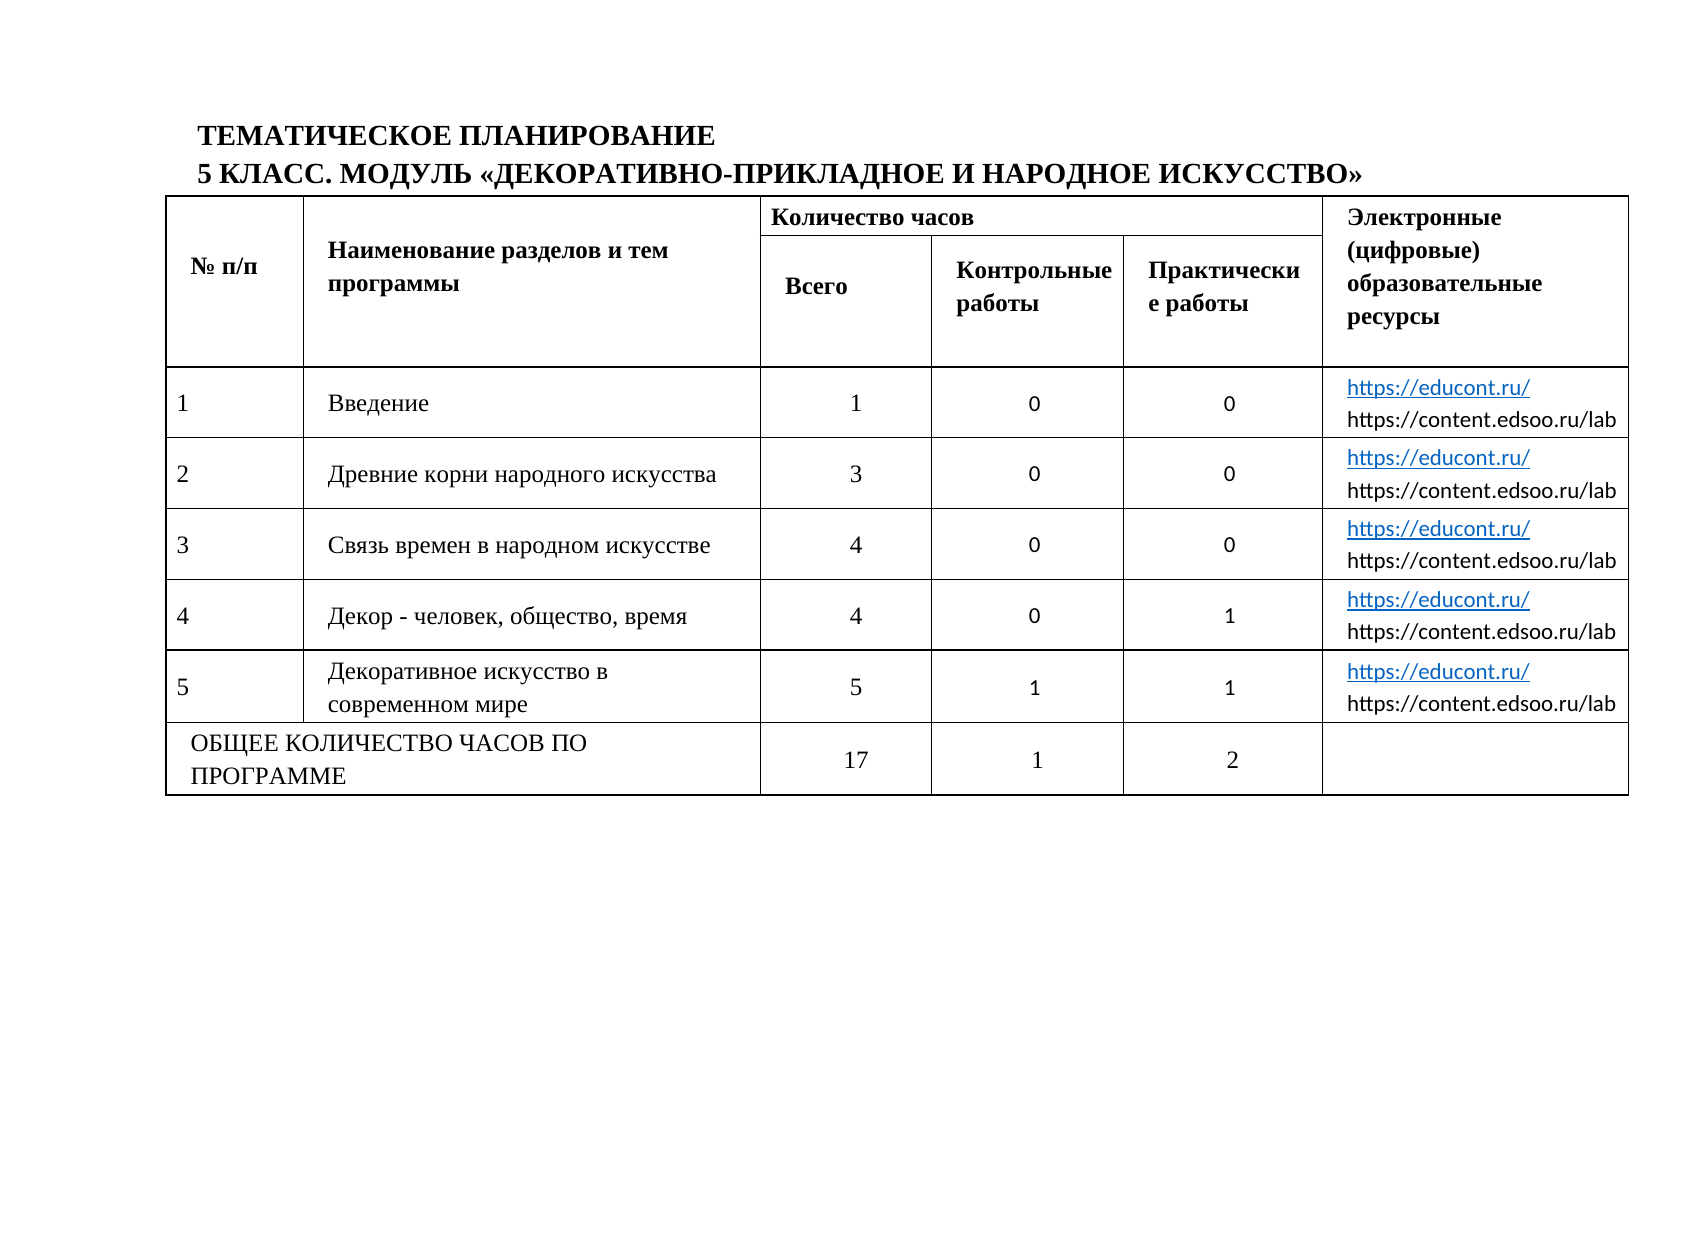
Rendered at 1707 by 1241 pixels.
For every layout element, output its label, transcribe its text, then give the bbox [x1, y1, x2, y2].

table_cell https://educont.ru/ https://content.edsoo.ru/lab [1323, 651, 1628, 722]
table_cell 1 [932, 651, 1123, 722]
table_cell 1 [1124, 580, 1322, 649]
table_cell ОБЩЕЕ КОЛИЧЕСТВО ЧАСОВ ПО ПРОГРАММЕ [167, 723, 760, 794]
table_header Наименование разделов и тем программы [304, 197, 760, 366]
table_cell Связь времен в народном искусстве [304, 509, 760, 578]
table_cell 2 [167, 438, 303, 508]
table_header № п/п [167, 197, 303, 366]
table_cell https://educont.ru/ https://content.edsoo.ru/lab [1323, 580, 1628, 649]
table_cell https://educont.ru/ https://content.edsoo.ru/lab [1323, 368, 1628, 437]
table_cell [1323, 723, 1628, 794]
table_header Электронные (цифровые) образовательные ресурсы [1323, 197, 1628, 366]
table_cell 4 [761, 580, 931, 649]
table_cell 1 [932, 723, 1123, 794]
table_cell 5 [167, 651, 303, 722]
text 5 КЛАСС. МОДУЛЬ «ДЕКОРАТИВНО-ПРИКЛАДНОЕ И НАРОДНОЕ ИСКУССТВО» [190, 157, 1618, 190]
table_cell Практические работы [1124, 236, 1322, 366]
table_cell https://educont.ru/ https://content.edsoo.ru/lab [1323, 509, 1628, 578]
table_cell Всего [761, 236, 931, 366]
table_cell 0 [932, 438, 1123, 508]
table_cell 17 [761, 723, 931, 794]
table_header Количество часов [761, 197, 1322, 234]
table_cell 0 [932, 509, 1123, 578]
table_cell 1 [761, 368, 931, 437]
table_cell 1 [167, 368, 303, 437]
table_cell 3 [761, 438, 931, 508]
table_cell 4 [167, 580, 303, 649]
table_cell 0 [932, 368, 1123, 437]
table_cell 0 [1124, 509, 1322, 578]
table_cell https://educont.ru/ https://content.edsoo.ru/lab [1323, 438, 1628, 508]
table_cell Контрольные работы [932, 236, 1123, 366]
table_cell 0 [932, 580, 1123, 649]
table_cell 5 [761, 651, 931, 722]
table_cell Введение [304, 368, 760, 437]
table_cell Древние корни народного искусства [304, 438, 760, 508]
table_cell 0 [1124, 438, 1322, 508]
table_cell Декоративное искусство в современном мире [304, 651, 760, 722]
text ТЕМАТИЧЕСКОЕ ПЛАНИРОВАНИЕ [190, 118, 1618, 152]
table_cell Декор - человек, общество, время [304, 580, 760, 649]
table_cell 2 [1124, 723, 1322, 794]
table_cell 0 [1124, 368, 1322, 437]
table_cell 1 [1124, 651, 1322, 722]
table_cell 3 [167, 509, 303, 578]
table_cell 4 [761, 509, 931, 578]
